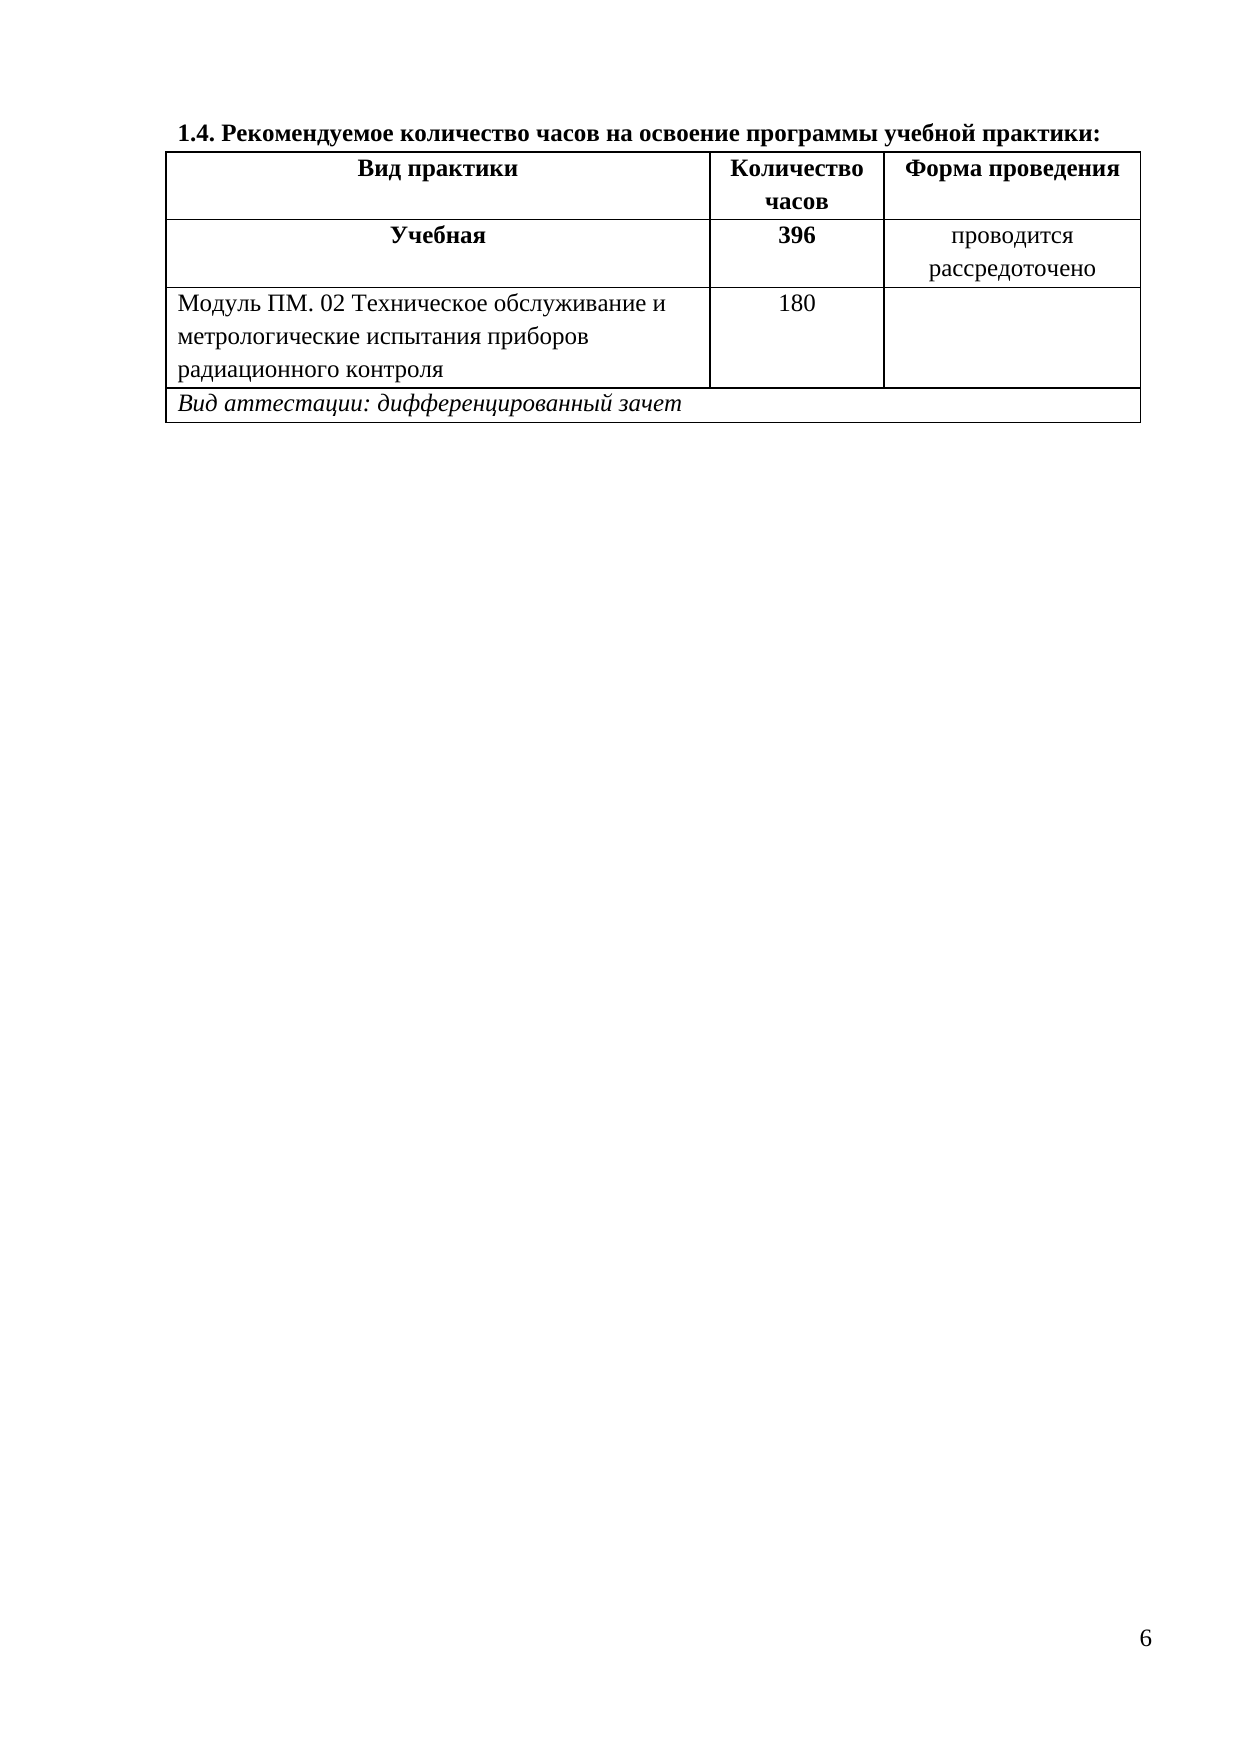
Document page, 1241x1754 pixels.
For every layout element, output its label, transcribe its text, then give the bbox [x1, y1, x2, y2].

table_header Форма проведения [885, 153, 1140, 219]
table_header Количество часов [711, 153, 883, 219]
table_header Вид практики [167, 153, 709, 219]
table_cell [885, 288, 1140, 387]
table_cell 180 [711, 288, 883, 387]
table_cell Вид аттестации: дифференцированный зачет [167, 389, 1140, 422]
table_cell Учебная [167, 220, 709, 286]
table_cell Модуль ПМ. 02 Техническое обслуживание и метрологические испытания приборов радиационного контроля [167, 288, 709, 387]
table_cell проводится рассредоточено [885, 220, 1140, 286]
table_cell 396 [711, 220, 883, 286]
text 1.4. Рекомендуемое количество часов на освоение программы учебной практики: [177, 118, 1152, 147]
